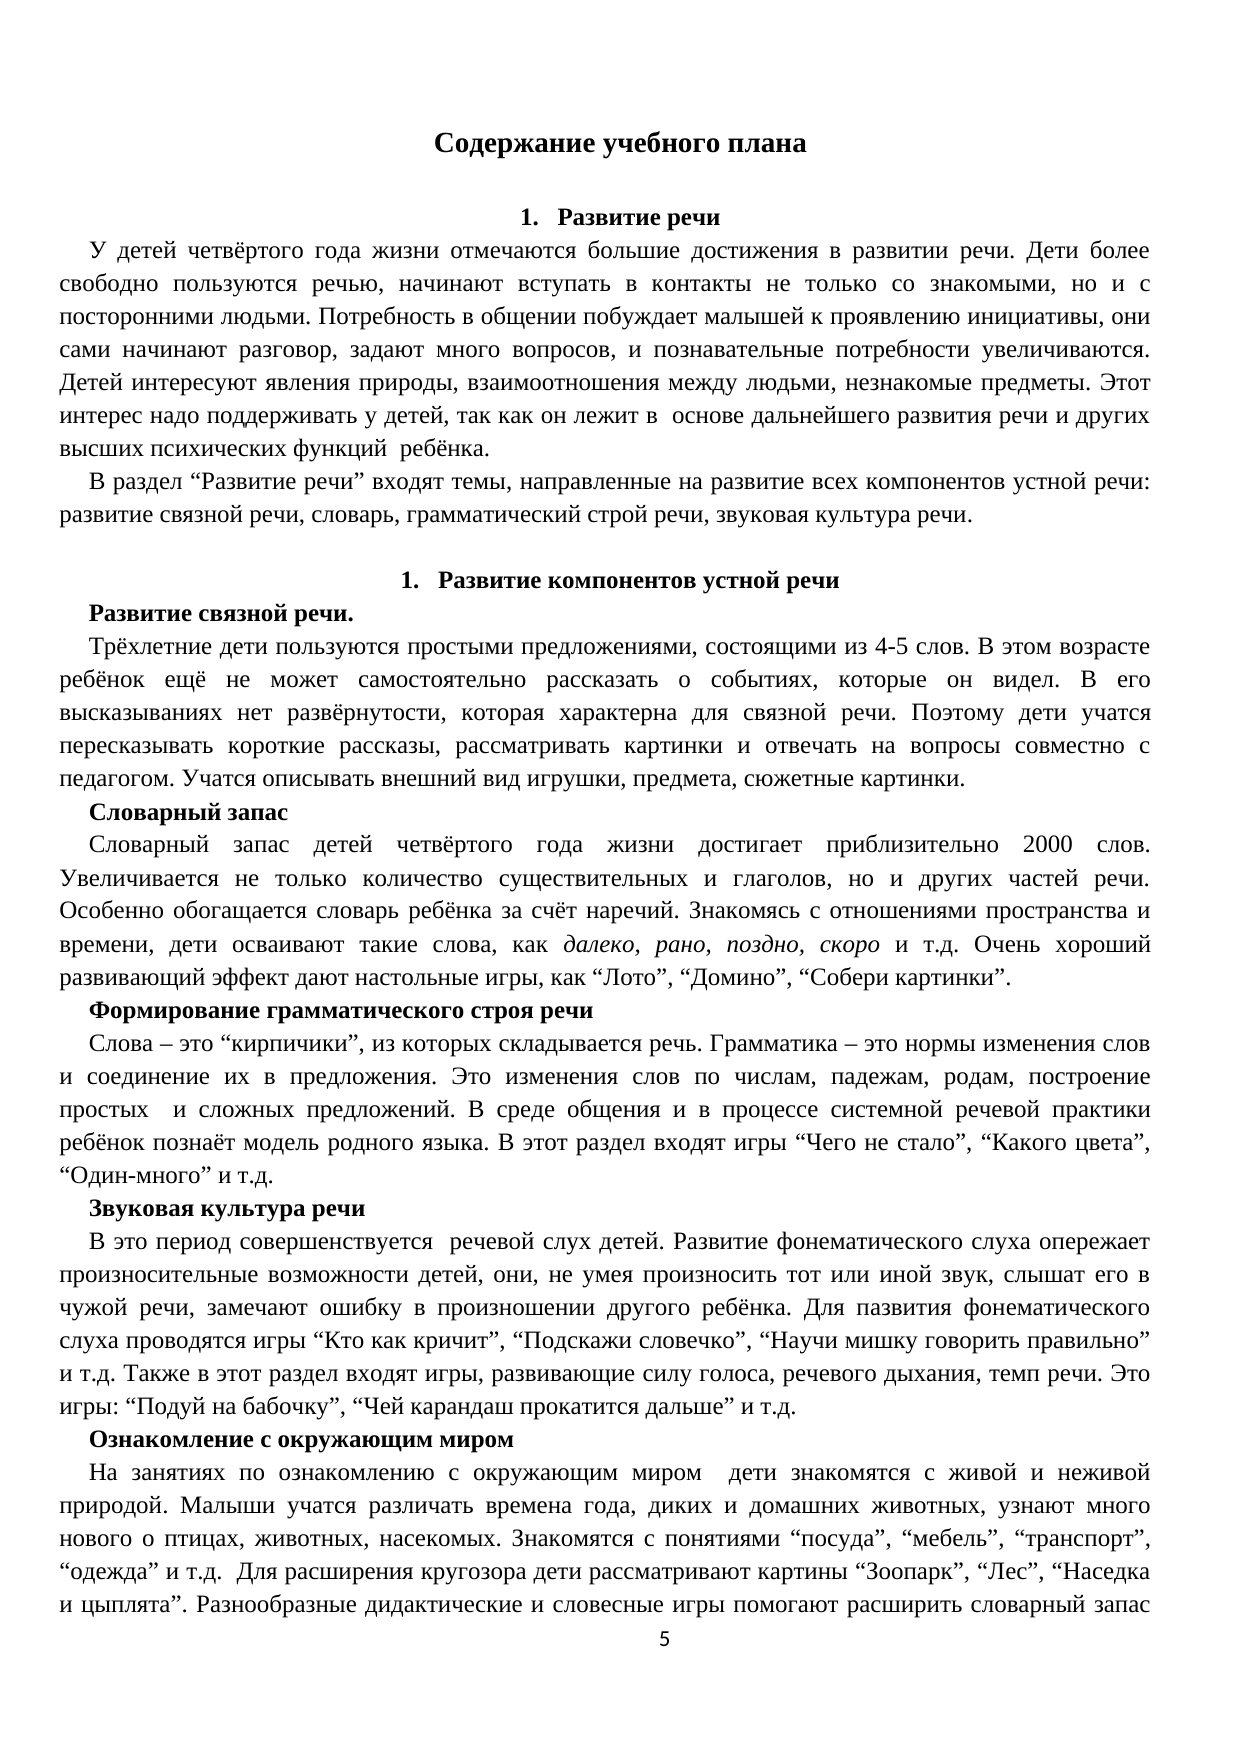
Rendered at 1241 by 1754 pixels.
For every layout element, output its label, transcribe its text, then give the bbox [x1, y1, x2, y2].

text Содержание учебного плана [59, 125, 1152, 159]
list Развитие компонентов устной речи [88, 565, 1152, 594]
list У детей четвёртого года жизни отмечаются большие достижения в развитии речи. Дети более свободно пользуются речью, начинают вступать в контакты не только со знакомыми, но и с посторонними людьми. Потребность в общении побуждает малышей к проявлению инициативы, они сами начинают разговор, задают много вопросов, и познавательные потребности увеличиваются. Детей интересуют явления природы, взаимоотношения между людьми, незнакомые предметы. Этот интерес надо поддерживать у детей, так как он лежит в основе дальнейшего развития речи и других высших психических функций ребёнка. [59, 235, 1152, 462]
list Формирование грамматического строя речи [59, 995, 1152, 1023]
list Словарный запас детей четвёртого года жизни достигает приблизительно 2000 слов. Увеличивается не только количество существительных и глаголов, но и других частей речи. Особенно обогащается словарь ребёнка за счёт наречий. Знакомясь с отношениями пространства и времени, дети осваивают такие слова, как далеко, рано, поздно, скоро и т.д. Очень хороший развивающий эффект дают настольные игры, как “Лото”, “Домино”, “Собери картинки”. [59, 829, 1152, 990]
list Словарный запас [59, 797, 1152, 825]
list Слова – это “кирпичики”, из которых складывается речь. Грамматика – это нормы изменения слов и соединение их в предложения. Это изменения слов по числам, падежам, родам, построение простых и сложных предложений. В среде общения и в процессе системной речевой практики ребёнок познаёт модель родного языка. В этот раздел входят игры “Чего не стало”, “Какого цвета”, “Один-много” и т.д. [59, 1028, 1152, 1188]
list В раздел “Развитие речи” входят темы, направленные на развитие всех компонентов устной речи: развитие связной речи, словарь, грамматический строй речи, звуковая культура речи. [59, 466, 1152, 528]
list Звуковая культура речи [59, 1193, 1152, 1222]
list В это период совершенствуется речевой слух детей. Развитие фонематического слуха опережает произносительные возможности детей, они, не умея произносить тот или иной звук, слышат его в чужой речи, замечают ошибку в произношении другого ребёнка. Для пазвития фонематического слуха проводятся игры “Кто как кричит”, “Подскажи словечко”, “Научи мишку говорить правильно” и т.д. Также в этот раздел входят игры, развивающие силу голоса, речевого дыхания, темп речи. Это игры: “Подуй на бабочку”, “Чей карандаш прокатится дальше” и т.д. [59, 1226, 1152, 1420]
list Развитие связной речи. [59, 598, 1152, 627]
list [59, 1457, 1152, 1618]
list Развитие речи [88, 202, 1152, 231]
list Ознакомление с окружающим миром [59, 1424, 1152, 1453]
list Трёхлетние дети пользуются простыми предложениями, состоящими из 4-5 слов. В этом возрасте ребёнок ещё не может самостоятельно рассказать о событиях, которые он видел. В его высказываниях нет развёрнутости, которая характерна для связной речи. Поэтому дети учатся пересказывать короткие рассказы, рассматривать картинки и отвечать на вопросы совместно с педагогом. Учатся описывать внешний вид игрушки, предмета, сюжетные картинки. [59, 631, 1152, 792]
